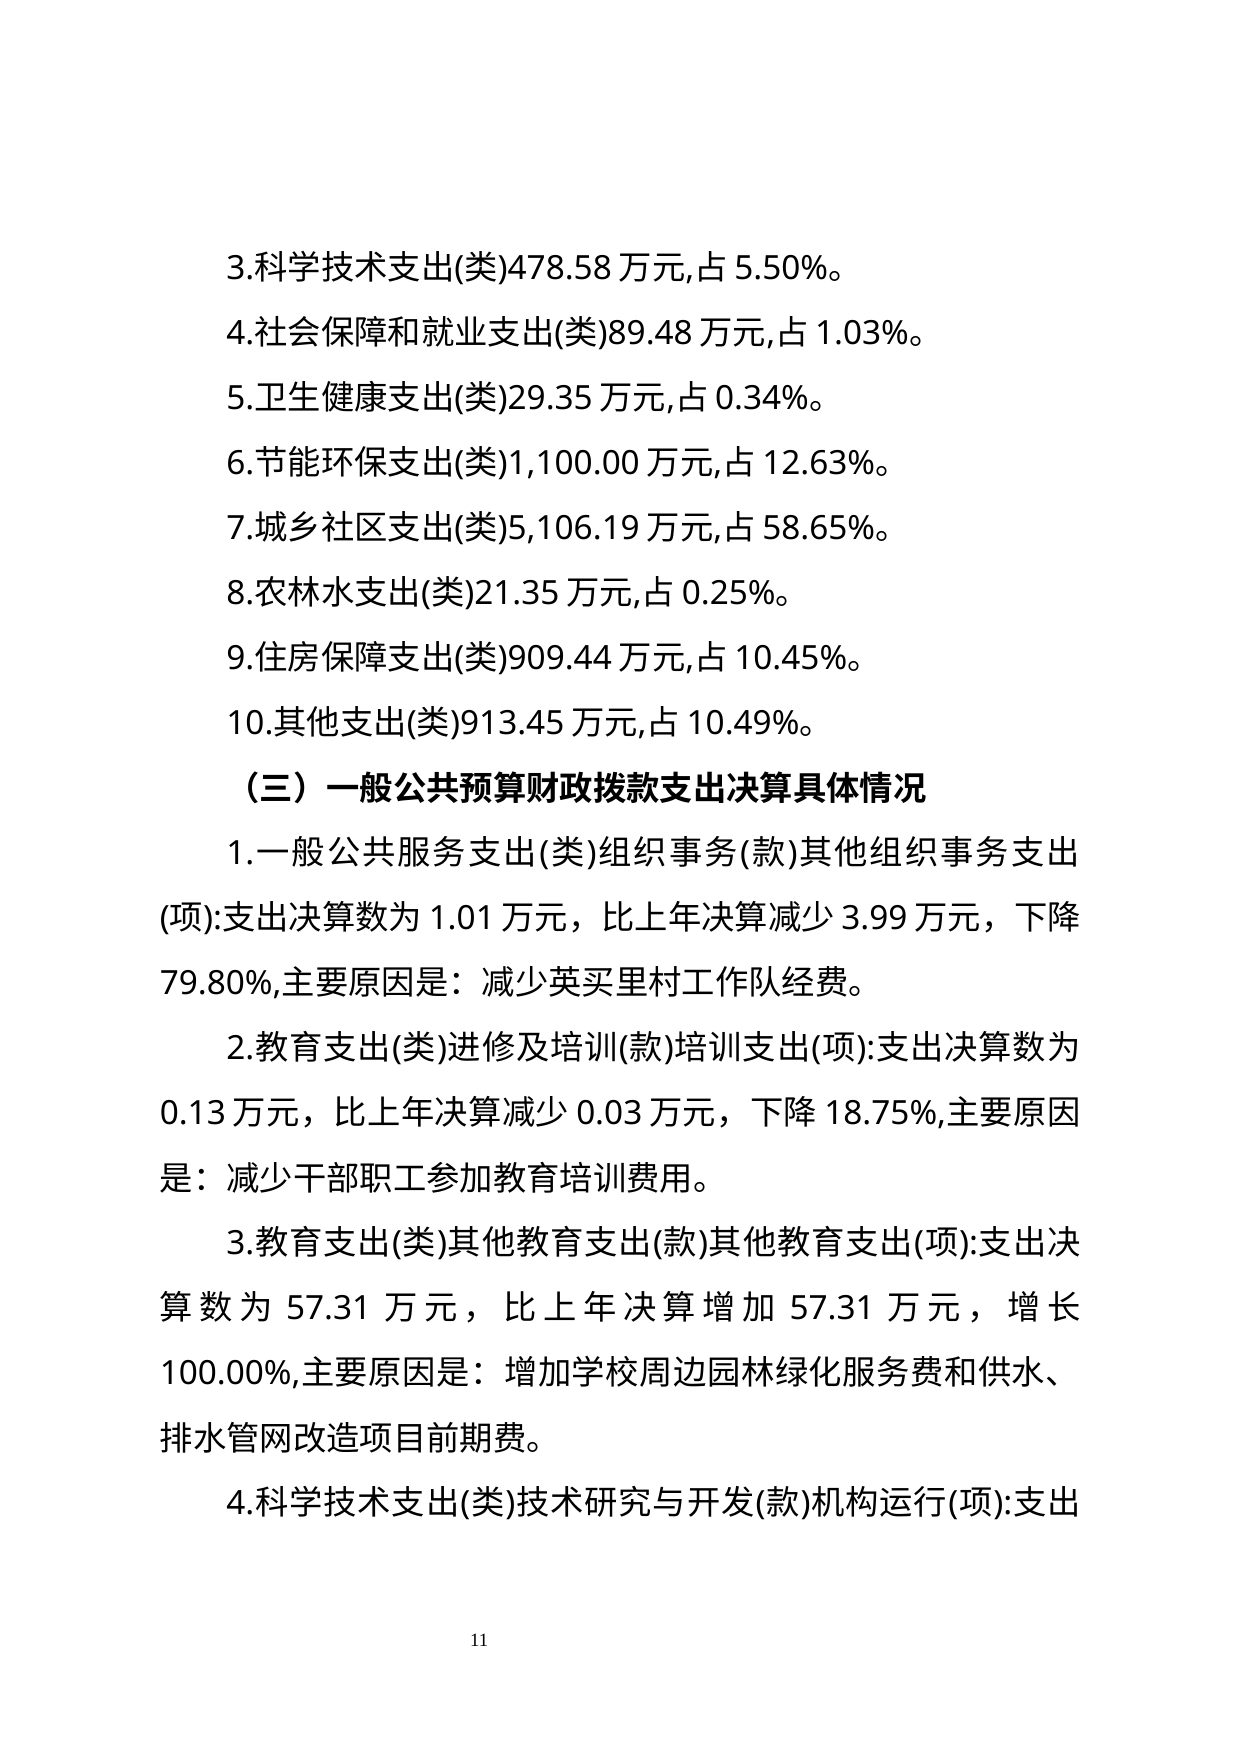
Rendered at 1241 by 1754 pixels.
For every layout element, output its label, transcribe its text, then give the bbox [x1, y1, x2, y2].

text 8.农林水支出(类)21.35万元,占0.25%。 [159, 558, 1081, 623]
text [159, 1468, 1081, 1533]
text 10.其他支出(类)913.45万元,占10.49%。 [159, 688, 1081, 753]
text 3.科学技术支出(类)478.58万元,占5.50%。 [159, 233, 1081, 298]
text 2.教育支出(类)进修及培训(款)培训支出(项):支出决算数为0.13万元，比上年决算减少0.03万元，下降18.75%,主要原因是：减少干部职工参加教育培训费用。 [159, 1013, 1081, 1208]
text 4.社会保障和就业支出(类)89.48万元,占1.03%。 [159, 298, 1081, 363]
text 7.城乡社区支出(类)5,106.19万元,占58.65%。 [159, 493, 1081, 558]
text 3.教育支出(类)其他教育支出(款)其他教育支出(项):支出决算数为57.31万元，比上年决算增加57.31万元，增长100.00%,主要原因是：增加学校周边园林绿化服务费和供水、排水管网改造项目前期费。 [159, 1208, 1081, 1468]
text 6.节能环保支出(类)1,100.00万元,占12.63%。 [159, 428, 1081, 493]
text （三）一般公共预算财政拨款支出决算具体情况 [159, 753, 1081, 818]
text 9.住房保障支出(类)909.44万元,占10.45%。 [159, 623, 1081, 688]
text 5.卫生健康支出(类)29.35万元,占0.34%。 [159, 363, 1081, 428]
text 1.一般公共服务支出(类)组织事务(款)其他组织事务支出(项):支出决算数为1.01万元，比上年决算减少3.99万元，下降79.80%,主要原因是：减少英买里村工作队经费。 [159, 818, 1081, 1013]
